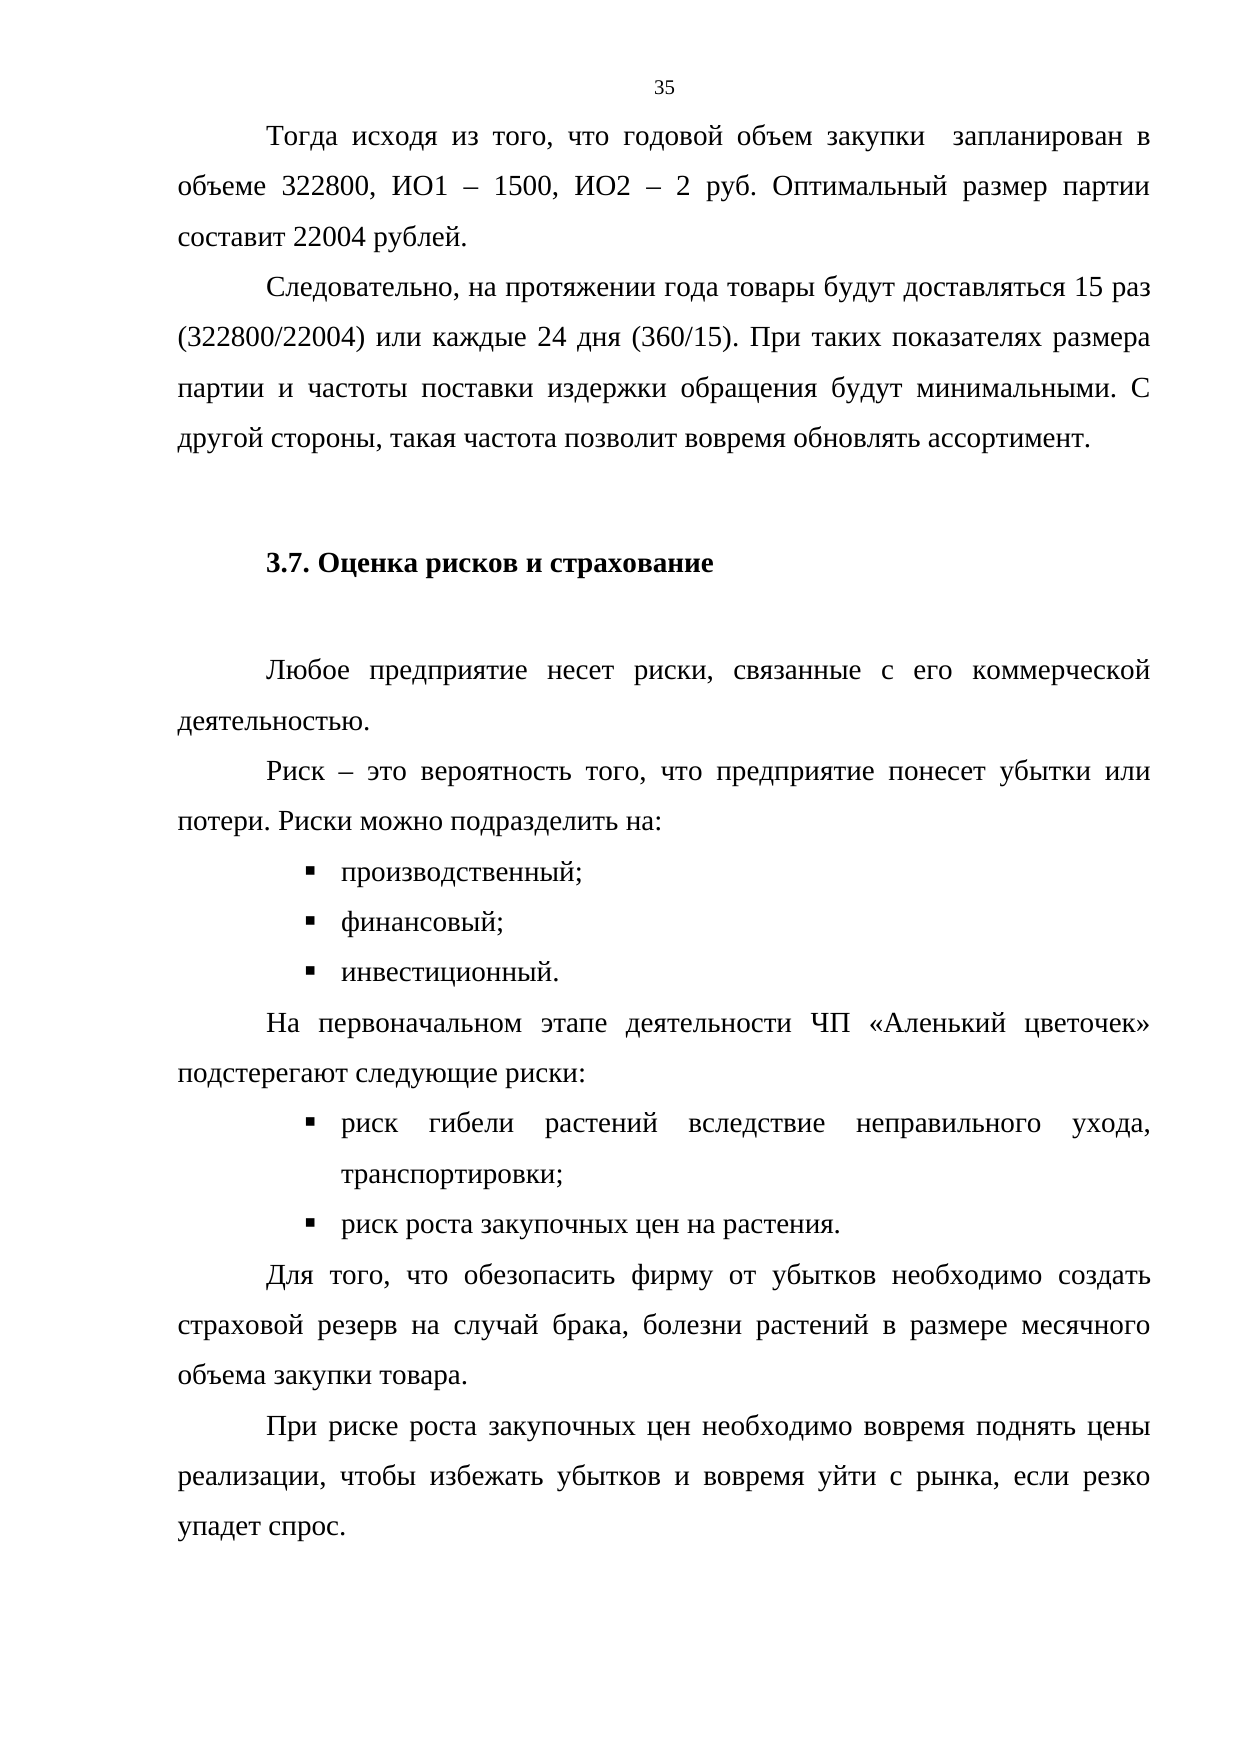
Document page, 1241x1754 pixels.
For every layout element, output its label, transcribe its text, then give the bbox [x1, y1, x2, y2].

text Тогда исходя из того, что годовой объем закупки запланирован в объеме 322800, ИО1 – 1500, ИО2 – 2 руб. Оптимальный размер партии составит 22004 рублей. [177, 118, 1152, 252]
list финансовый; [303, 904, 1152, 938]
list производственный; [303, 854, 1152, 887]
text Риск – это вероятность того, что предприятие понесет убытки или потери. Риски можно подразделить на: [177, 753, 1152, 837]
text На первоначальном этапе деятельности ЧП «Аленький цветочек» подстерегают следующие риски: [177, 1005, 1152, 1089]
list риск роста закупочных цен на растения. [303, 1206, 1152, 1240]
list инвестиционный. [303, 954, 1152, 988]
subtitle Оценка рисков и страхование [266, 546, 1152, 579]
text Для того, что обезопасить фирму от убытков необходимо создать страховой резерв на случай брака, болезни растений в размере месячного объема закупки товара. [177, 1257, 1152, 1391]
text Любое предприятие несет риски, связанные с его коммерческой деятельностью. [177, 652, 1152, 736]
text Следовательно, на протяжении года товары будут доставляться 15 раз (322800/22004) или каждые 24 дня (360/15). При таких показателях размера партии и частоты поставки издержки обращения будут минимальными. С другой стороны, такая частота позволит вовремя обновлять ассортимент. [177, 269, 1152, 453]
text При риске роста закупочных цен необходимо вовремя поднять цены реализации, чтобы избежать убытков и вовремя уйти с рынка, если резко упадет спрос. [177, 1408, 1152, 1542]
list риск гибели растений вследствие неправильного ухода, транспортировки; [303, 1106, 1152, 1189]
